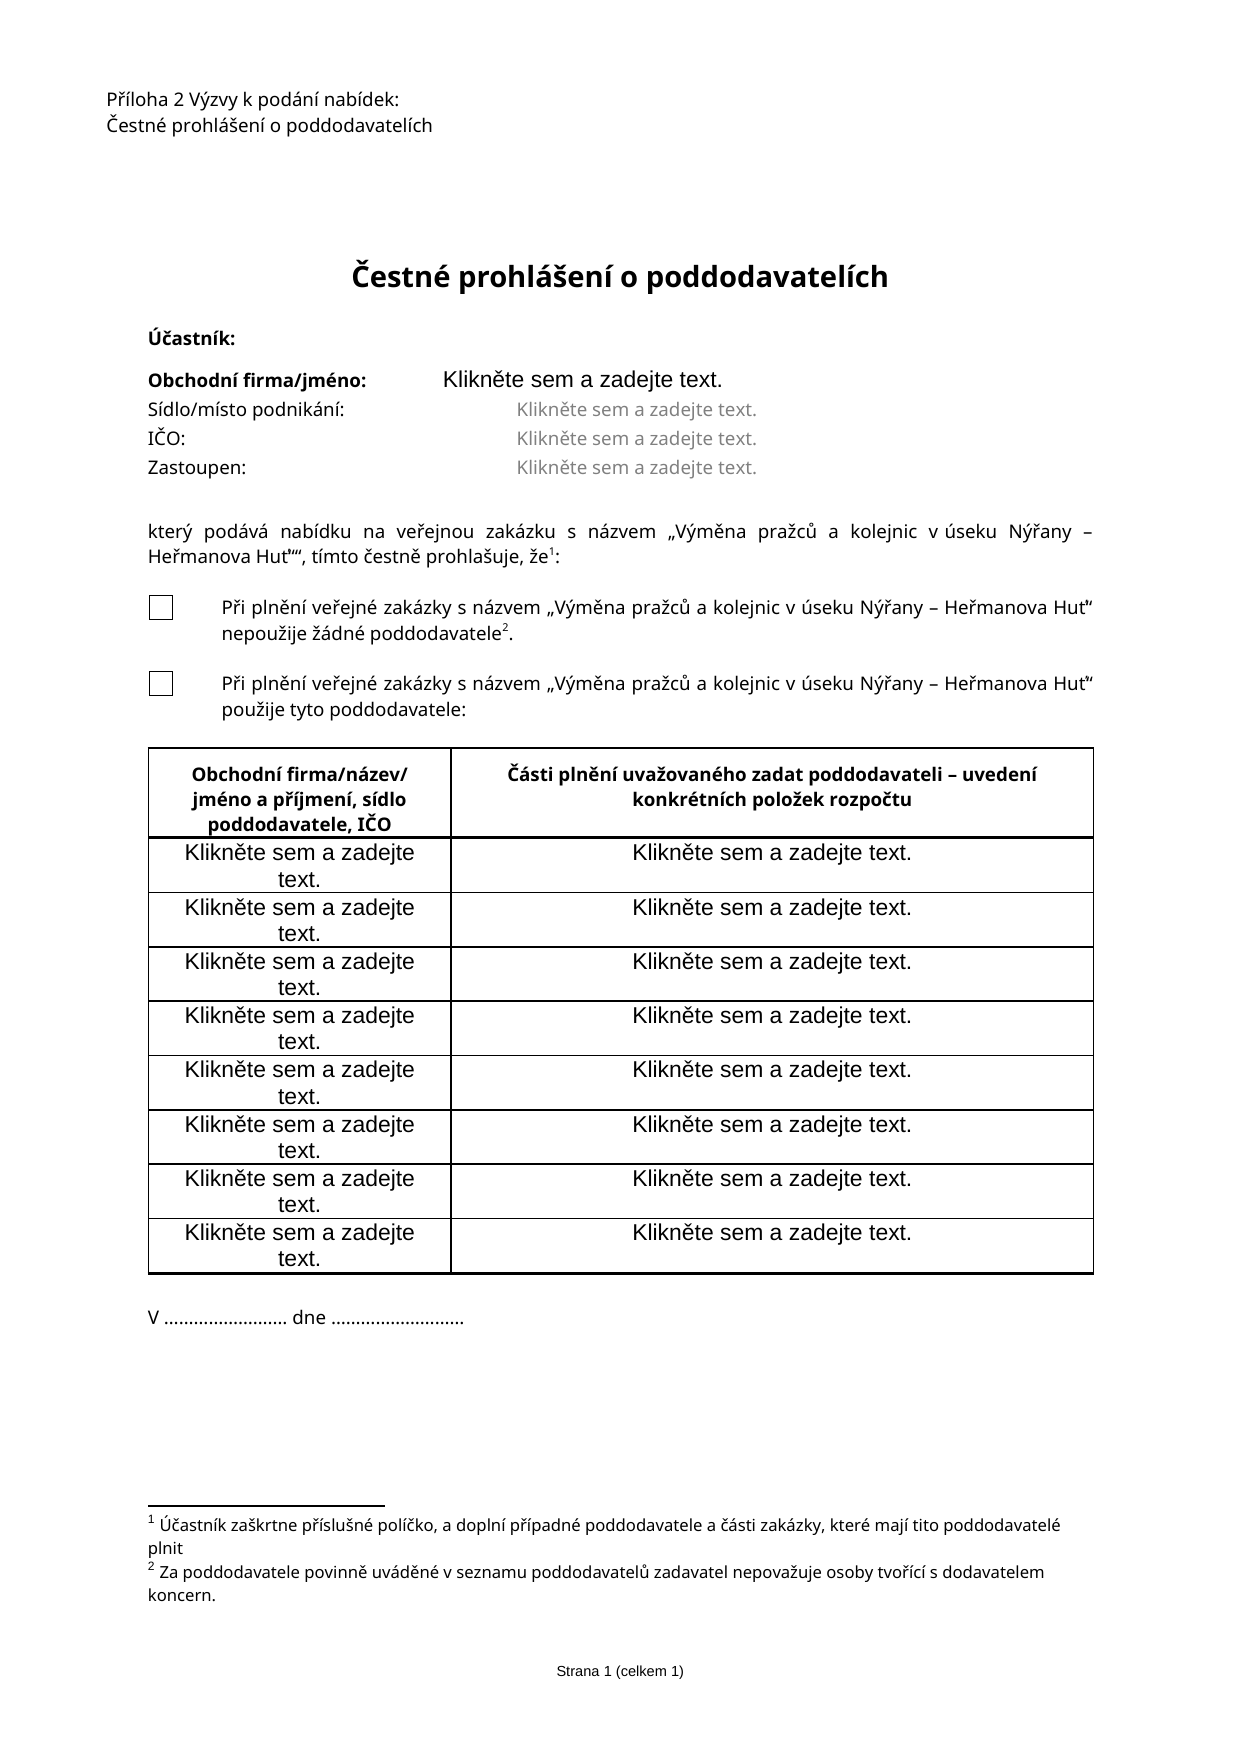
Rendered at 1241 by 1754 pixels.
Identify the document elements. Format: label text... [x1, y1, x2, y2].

title Čestné prohlášení o poddodavatelích [148, 256, 1093, 296]
text V ………………….… dne ……………………… [148, 1300, 1092, 1329]
text Při plnění veřejné zakázky s názvem „Výměna pražců a kolejnic v úseku Nýřany – Heřmanova Huť“ nepoužije žádné poddodavatele. [148, 594, 1093, 645]
text IČO: [148, 422, 1093, 451]
text Sídlo/místo podnikání: [148, 393, 1093, 422]
text Zastoupen: [148, 451, 1093, 480]
table_header Obchodní firma/název/ jméno a příjmení, sídlo poddodavatele, IČO [149, 749, 450, 836]
text Při plnění veřejné zakázky s názvem „Výměna pražců a kolejnic v úseku Nýřany – Heřmanova Huť“ použije tyto poddodavatele: [148, 670, 1093, 721]
text Obchodní firma/jméno: [148, 364, 1093, 393]
text který podává nabídku na veřejnou zakázku s názvem „Výměna pražců a kolejnic v úseku Nýřany – Heřmanova Huť““, tímto čestně prohlašuje, že: [148, 518, 1093, 569]
text Účastník: [148, 321, 1093, 352]
table_header Části plnění uvažovaného zadat poddodavateli – uvedení konkrétních položek rozpočtu [452, 749, 1093, 836]
